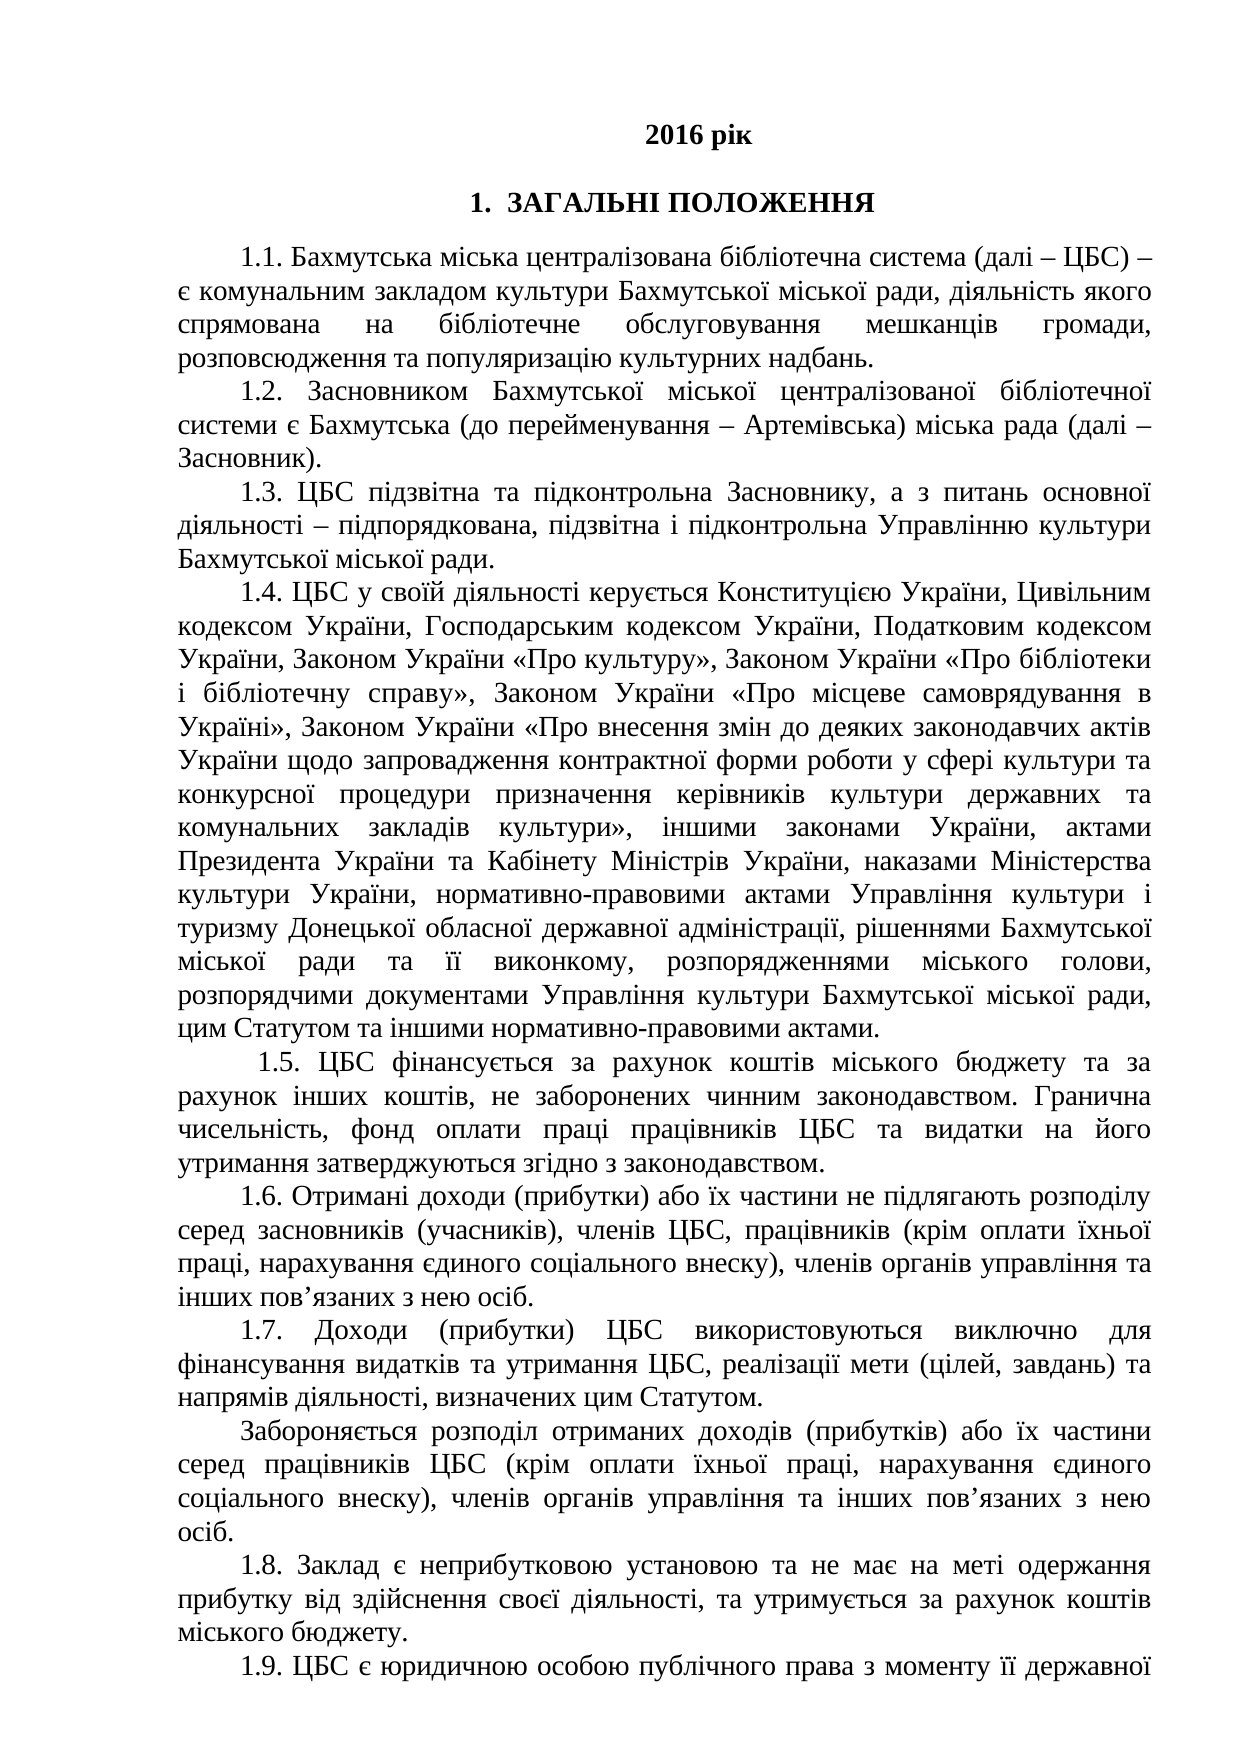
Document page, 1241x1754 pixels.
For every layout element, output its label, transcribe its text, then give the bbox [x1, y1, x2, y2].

text 1.1. Бахмутська міська централізована бібліотечна система (далі – ЦБС) – є комунальним закладом культури Бахмутської міської ради, діяльність якого спрямована на бібліотечне обслуговування мешканців громади, розповсюдження та популяризацію культурних надбань. [177, 239, 1152, 373]
text 1.6. Отримані доходи (прибутки) або їх частини не підлягають розподілу серед засновників (учасників), членів ЦБС, працівників (крім оплати їхньої праці, нарахування єдиного соціального внеску), членів органів управління та інших пов’язаних з нею осіб. [177, 1178, 1152, 1312]
text 1.7. Доходи (прибутки) ЦБС використовуються виключно для фінансування видатків та утримання ЦБС, реалізації мети (цілей, завдань) та напрямів діяльності, визначених цим Статутом. [177, 1312, 1152, 1413]
list ЗАГАЛЬНІ ПОЛОЖЕННЯ [469, 185, 1152, 218]
text 2016 рік [177, 118, 1145, 151]
text Забороняється розподіл отриманих доходів (прибутків) або їх частини серед працівників ЦБС (крім оплати їхньої праці, нарахування єдиного соціального внеску), членів органів управління та інших пов’язаних з нею осіб. [177, 1413, 1152, 1547]
text 1.4. ЦБС у своїй діяльності керується Конституцією України, Цивільним кодексом України, Господарським кодексом України, Податковим кодексом України, Законом України «Про культуру», Законом України «Про бібліотеки і бібліотечну справу», Законом України «Про місцеве самоврядування в Україні», Законом України «Про внесення змін до деяких законодавчих актів України щодо запровадження контрактної форми роботи у сфері культури та конкурсної процедури призначення керівників культури державних та комунальних закладів культури», іншими законами України, актами Президента України та Кабінету Міністрів України, наказами Міністерства культури України, нормативно-правовими актами Управління культури і туризму Донецької обласної державної адміністрації, рішеннями Бахмутської міської ради та її виконкому, розпорядженнями міського голови, розпорядчими документами Управління культури Бахмутської міської ради, цим Статутом та іншими нормативно-правовими актами. [177, 574, 1152, 1044]
text 1.2. Засновником Бахмутської міської централізованої бібліотечної системи є Бахмутська (до перейменування – Артемівська) міська рада (далі – Засновник). [177, 373, 1152, 474]
text 1.3. ЦБС підзвітна та підконтрольна Засновнику, а з питань основної діяльності – підпорядкована, підзвітна і підконтрольна Управлінню культури Бахмутської міської ради. [177, 474, 1152, 574]
text 1.5. ЦБС фінансується за рахунок коштів міського бюджету та за рахунок інших коштів, не заборонених чинним законодавством. Гранична чисельність, фонд оплати праці працівників ЦБС та видатки на його утримання затверджуються згідно з законодавством. [177, 1044, 1152, 1178]
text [177, 1648, 1152, 1681]
text 1.8. Заклад є неприбутковою установою та не має на меті одержання прибутку від здійснення своєї діяльності, та утримується за рахунок коштів міського бюджету. [177, 1547, 1152, 1648]
